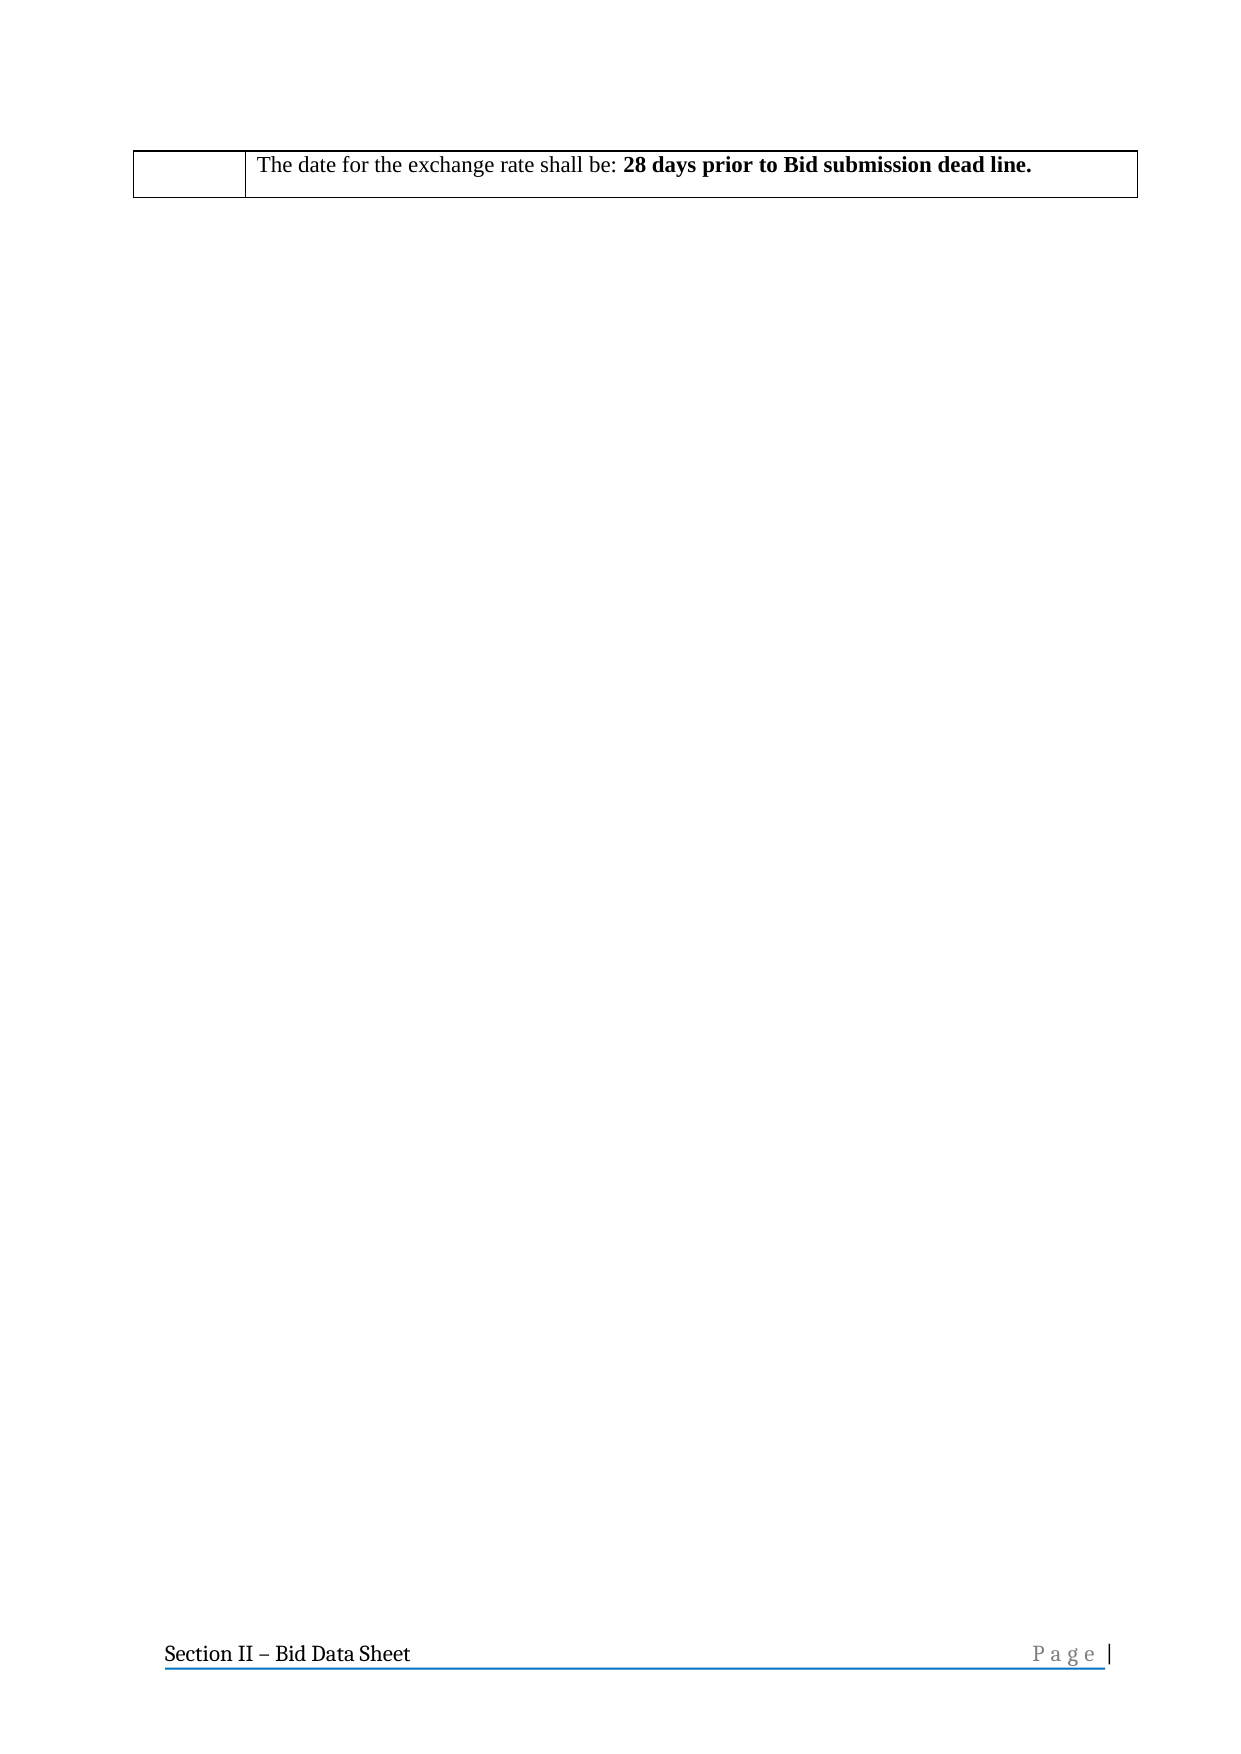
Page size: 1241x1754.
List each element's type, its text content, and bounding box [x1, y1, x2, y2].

table_cell ITB 35.1 [134, 152, 245, 197]
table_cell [246, 152, 1137, 197]
